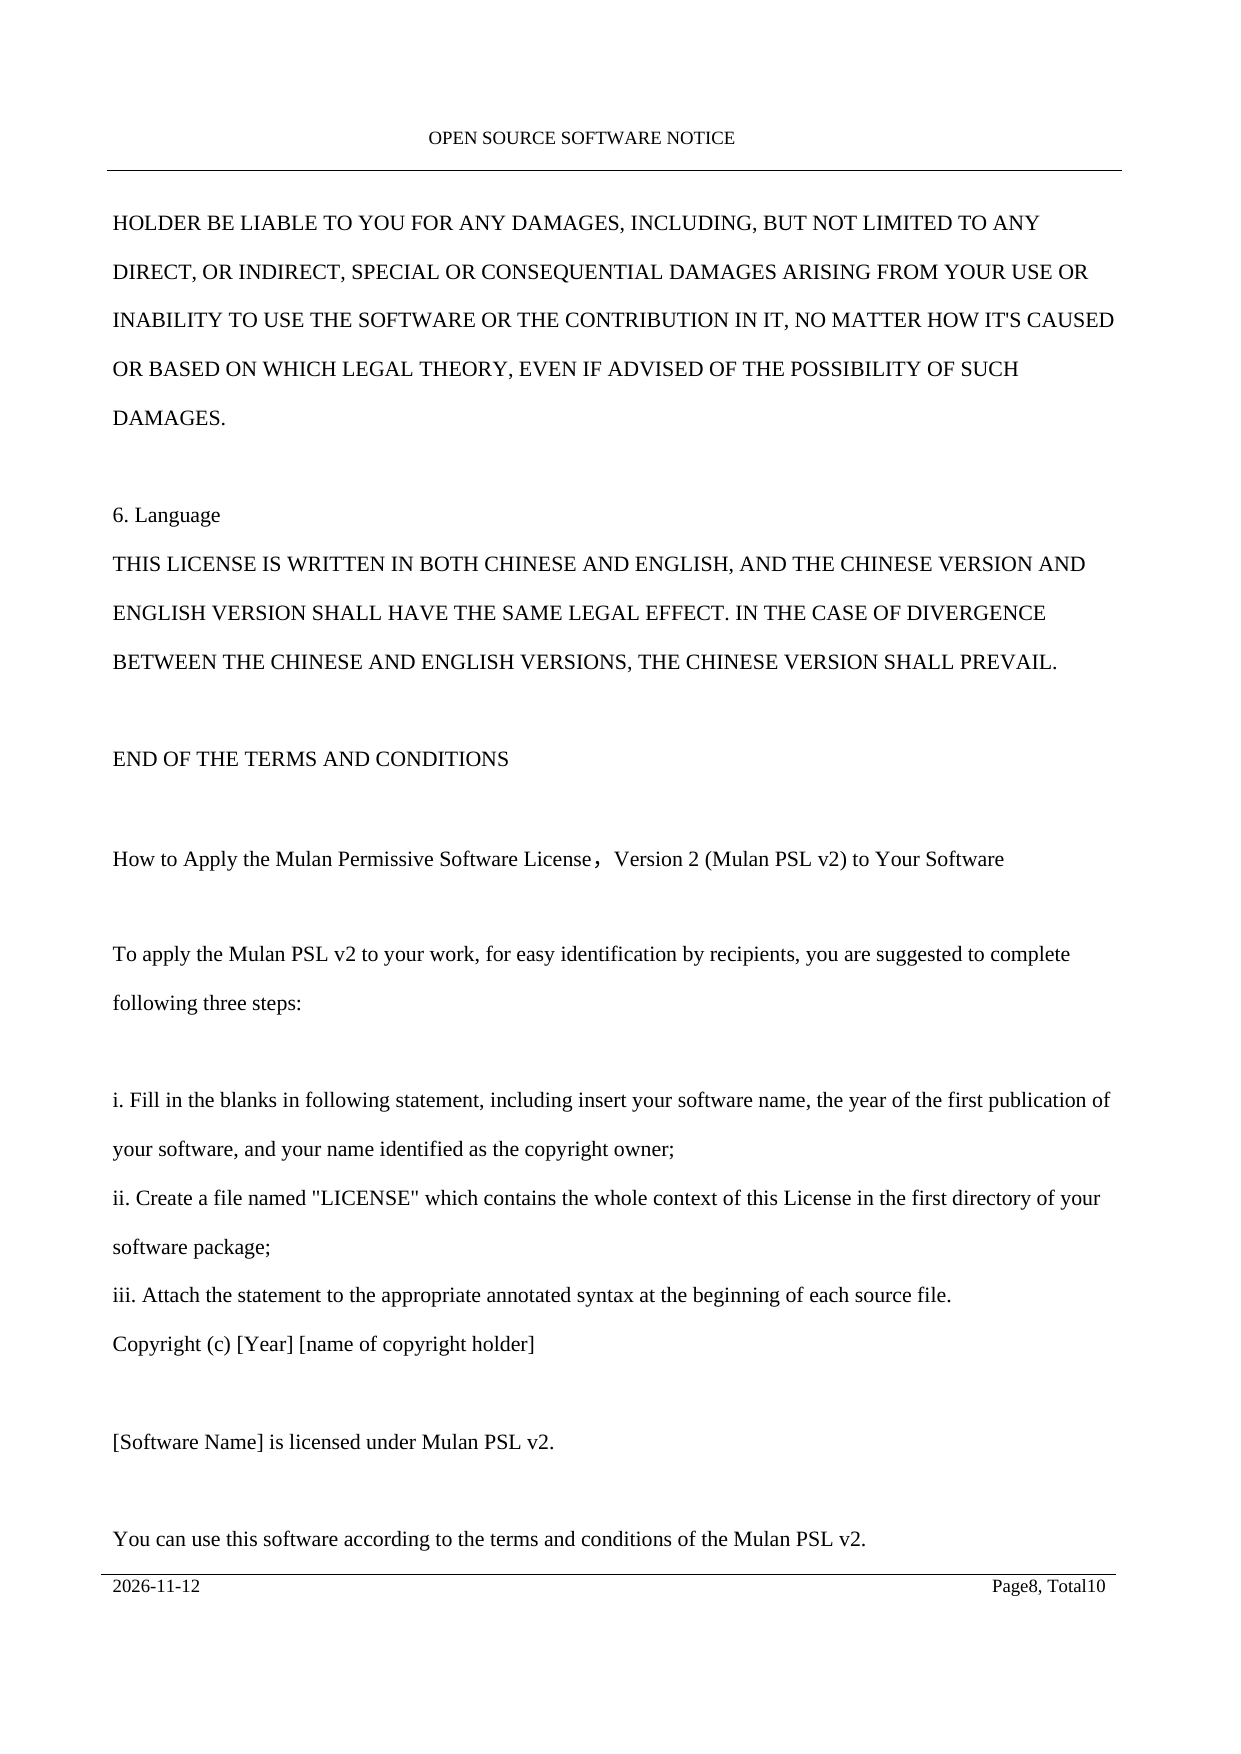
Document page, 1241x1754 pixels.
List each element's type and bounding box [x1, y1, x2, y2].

text [112, 206, 1128, 1555]
